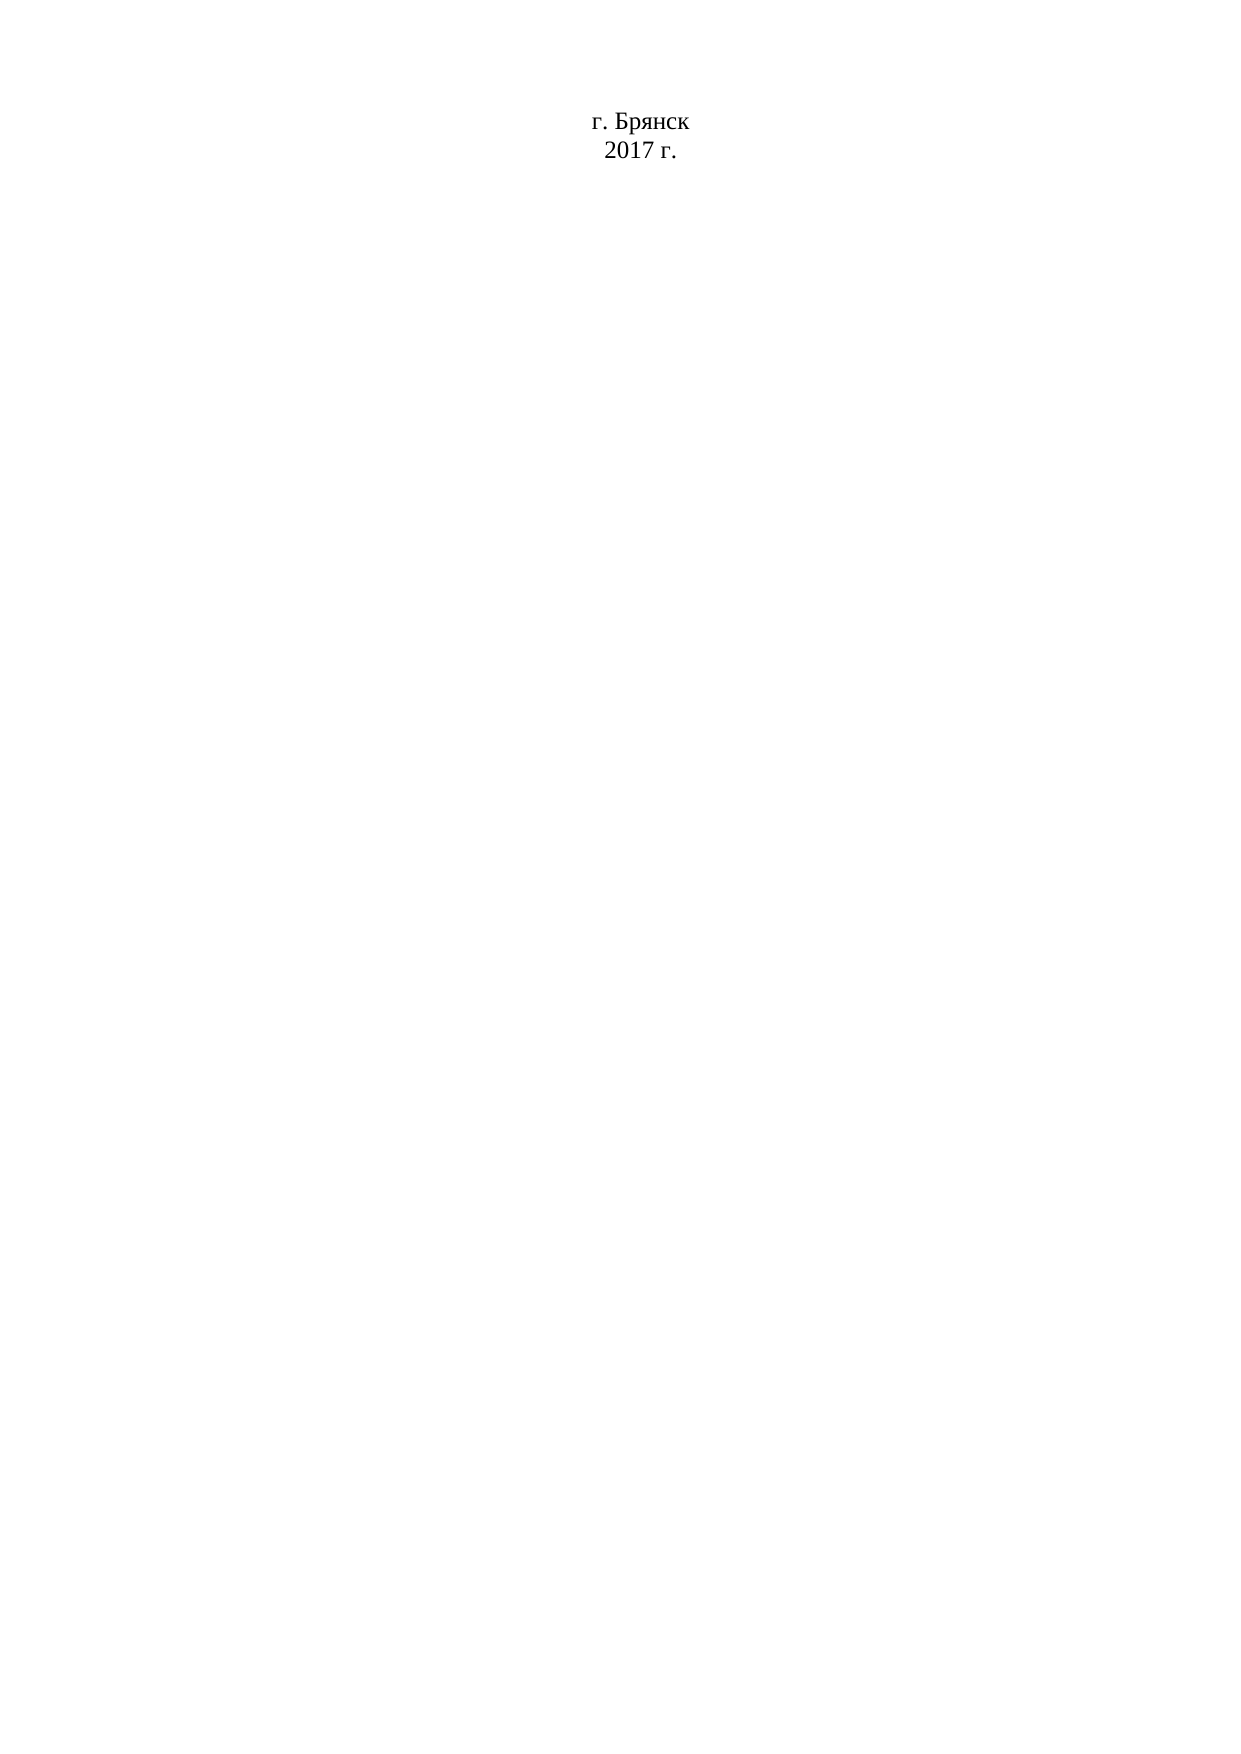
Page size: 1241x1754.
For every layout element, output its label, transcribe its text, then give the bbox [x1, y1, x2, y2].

text г. Брянск 2017 г. [129, 106, 1152, 163]
